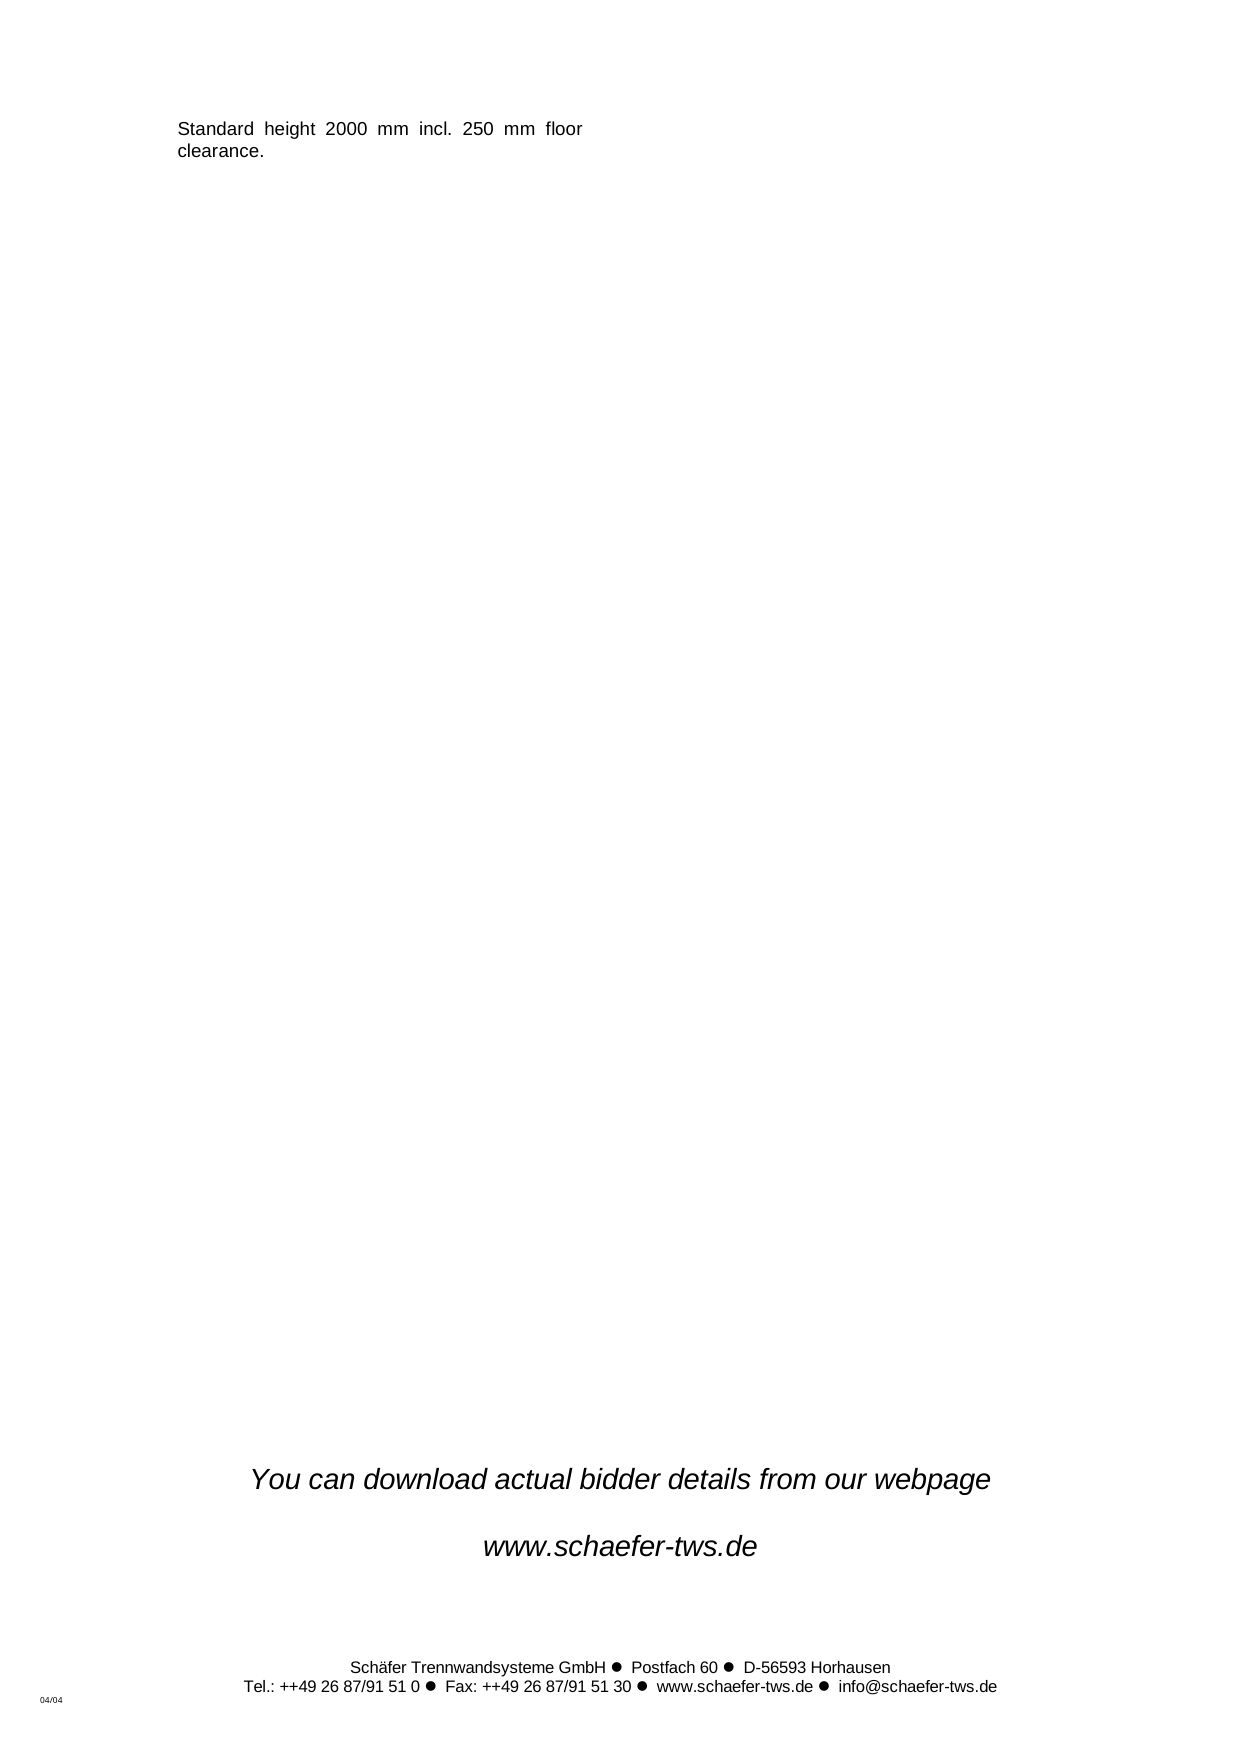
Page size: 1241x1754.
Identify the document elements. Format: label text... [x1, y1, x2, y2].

text Standard height 2000 mm incl. 250 mm floor clearance. [177, 118, 583, 161]
